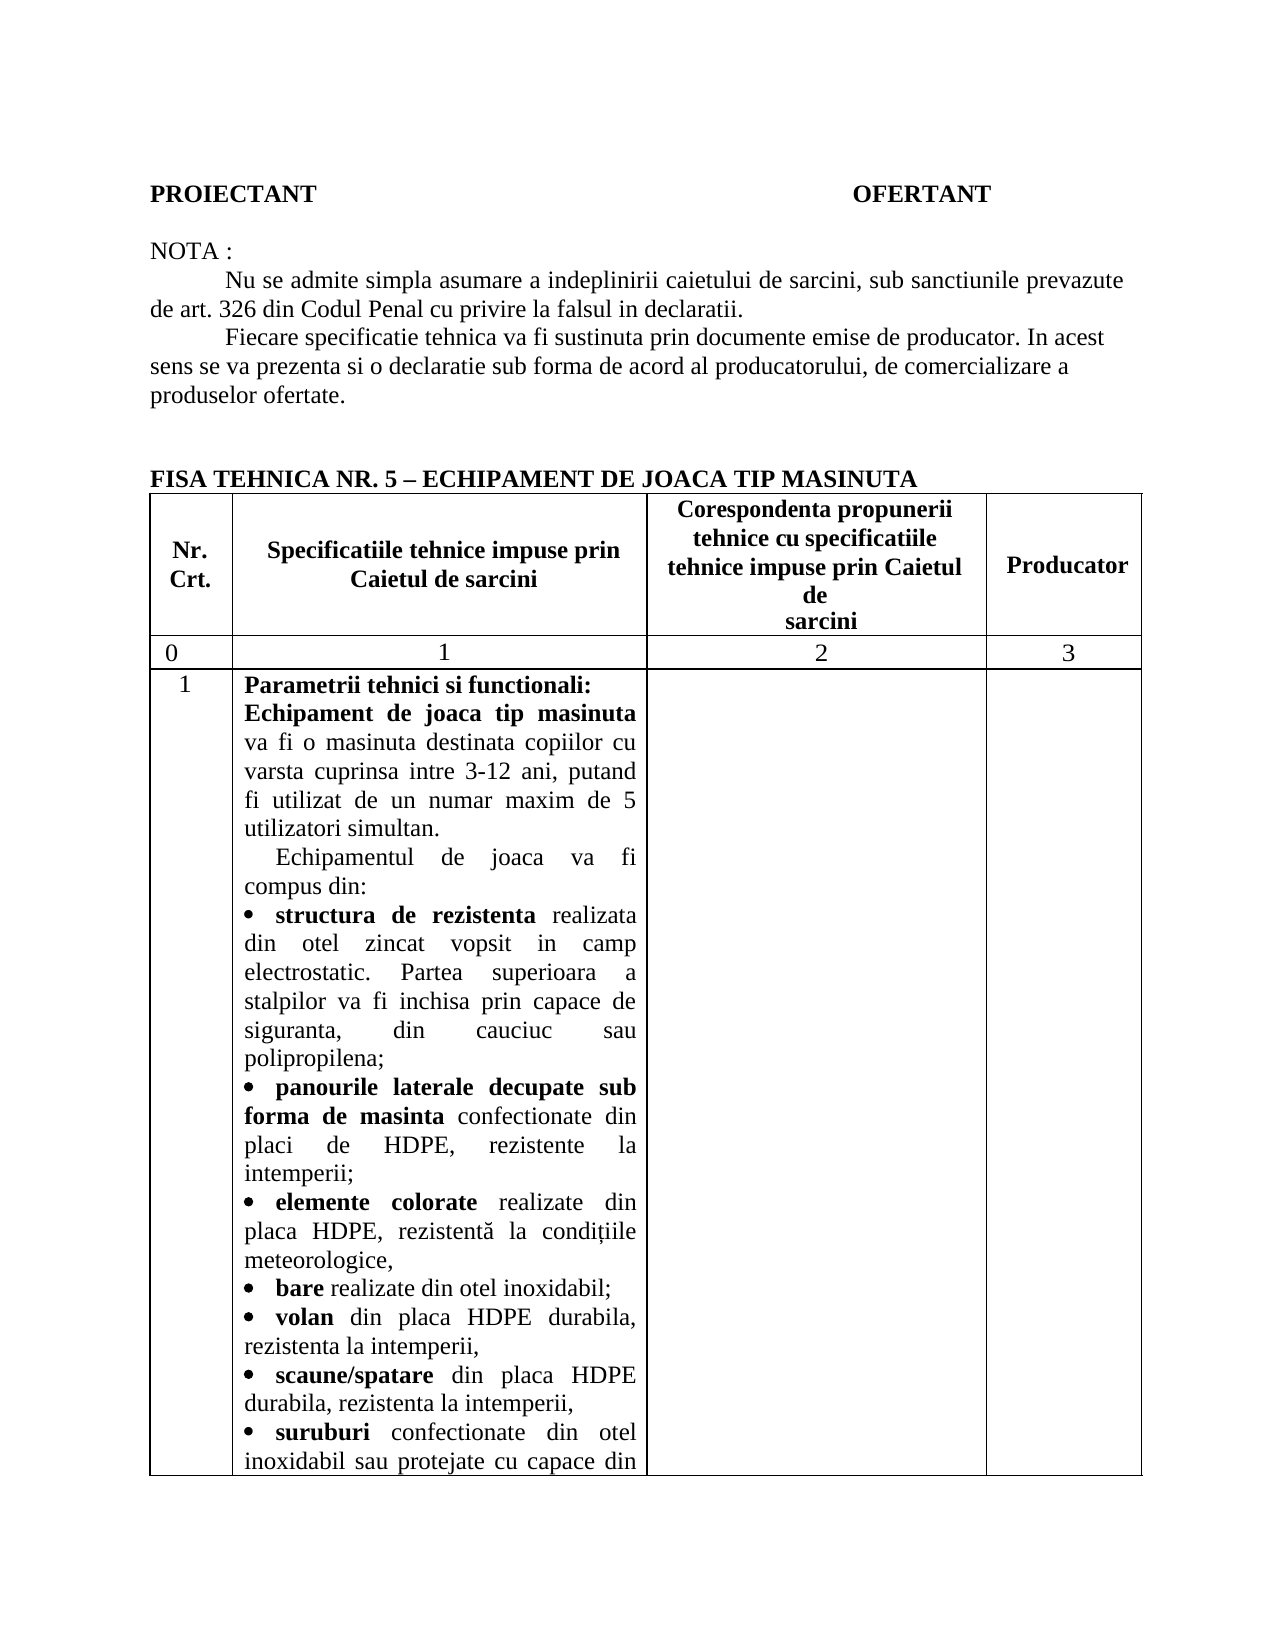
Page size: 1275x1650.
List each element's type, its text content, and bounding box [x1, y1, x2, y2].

table_header Producator [987, 494, 1141, 635]
table_cell 1 [233, 636, 646, 668]
table_cell 3 [987, 636, 1141, 668]
table_cell 2 [648, 636, 986, 668]
text FISA TEHNICA NR. 5 – ECHIPAMENT DE JOACA TIP MASINUTA [150, 464, 1125, 493]
text Nu se admite simpla asumare a indeplinirii caietului de sarcini, sub sanctiunile prevazute de art. 326 din Codul Penal cu privire la falsul in declaratii. [150, 265, 1125, 322]
table_header Corespondenta propunerii tehnice cu specificatiile tehnice impuse prin Caietul de sarcini [648, 494, 986, 635]
table_header Nr. Crt. [151, 494, 232, 635]
table_cell [987, 670, 1141, 1475]
text PROIECTANT OFERTANT [150, 179, 1125, 207]
text Fiecare specificatie tehnica va fi sustinuta prin documente emise de producator. In acest sens se va prezenta si o declaratie sub forma de acord al producatorului, de comercializare a produselor ofertate. [150, 322, 1125, 409]
text NOTA : [150, 236, 1125, 265]
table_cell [233, 670, 646, 1475]
table_cell [648, 670, 986, 1475]
table_cell 1 [151, 670, 232, 1475]
table_header Specificatiile tehnice impuse prin Caietul de sarcini [233, 494, 646, 635]
table_cell 0 [151, 636, 232, 668]
